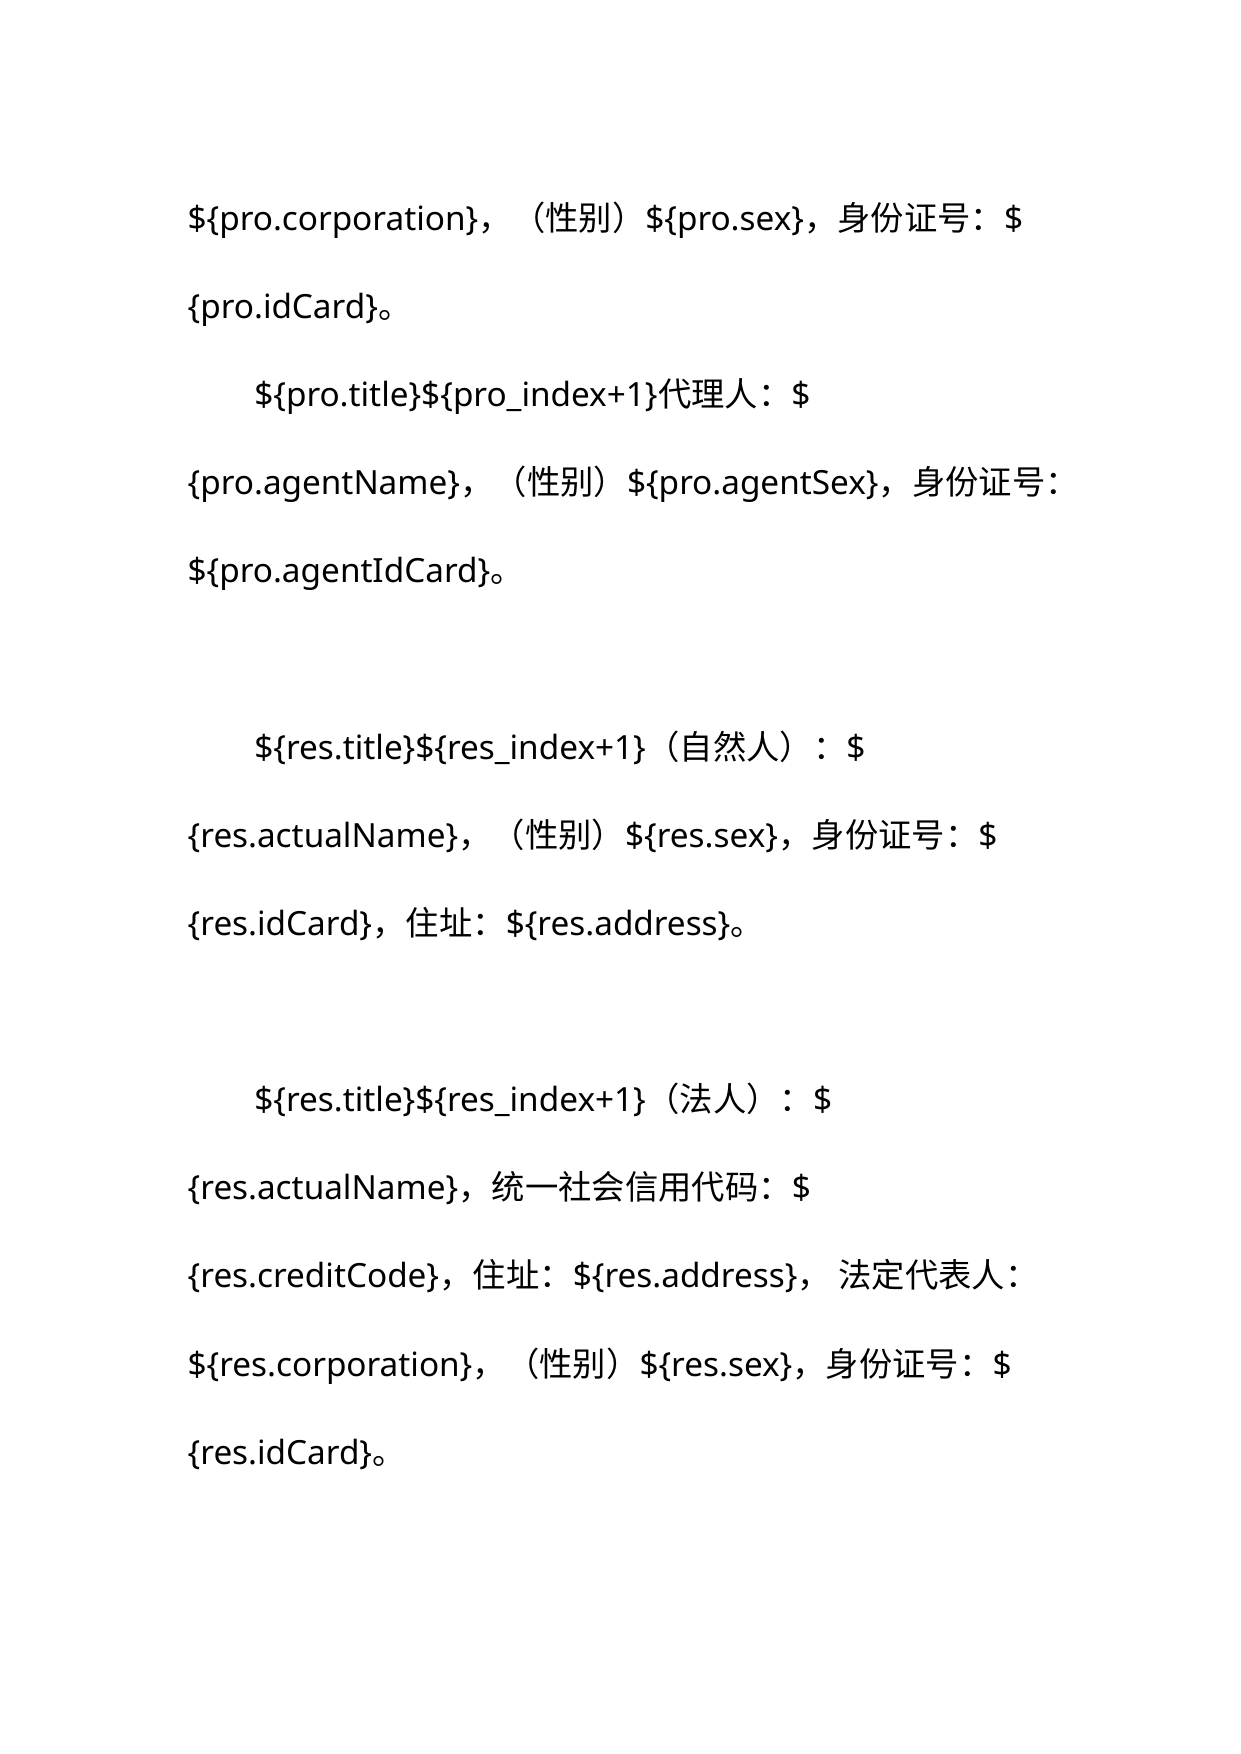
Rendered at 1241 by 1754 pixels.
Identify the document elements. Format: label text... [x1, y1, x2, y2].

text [187, 172, 1053, 348]
text ${pro.title}${pro_index+1}代理人：${pro.agentName}，（性别）${pro.agentSex}，身份证号：${pro.agentIdCard}。 [187, 348, 1053, 613]
text ${res.title}${res_index+1}（法人）：${res.actualName}，统一社会信用代码：${res.creditCode}，住址：${res.address}， 法定代表人：${res.corporation}，（性别）${res.sex}，身份证号：${res.idCard}。 [187, 1053, 1053, 1494]
text ${res.title}${res_index+1}（自然人）：${res.actualName}，（性别）${res.sex}，身份证号：${res.idCard}，住址：${res.address}。 [187, 701, 1053, 965]
